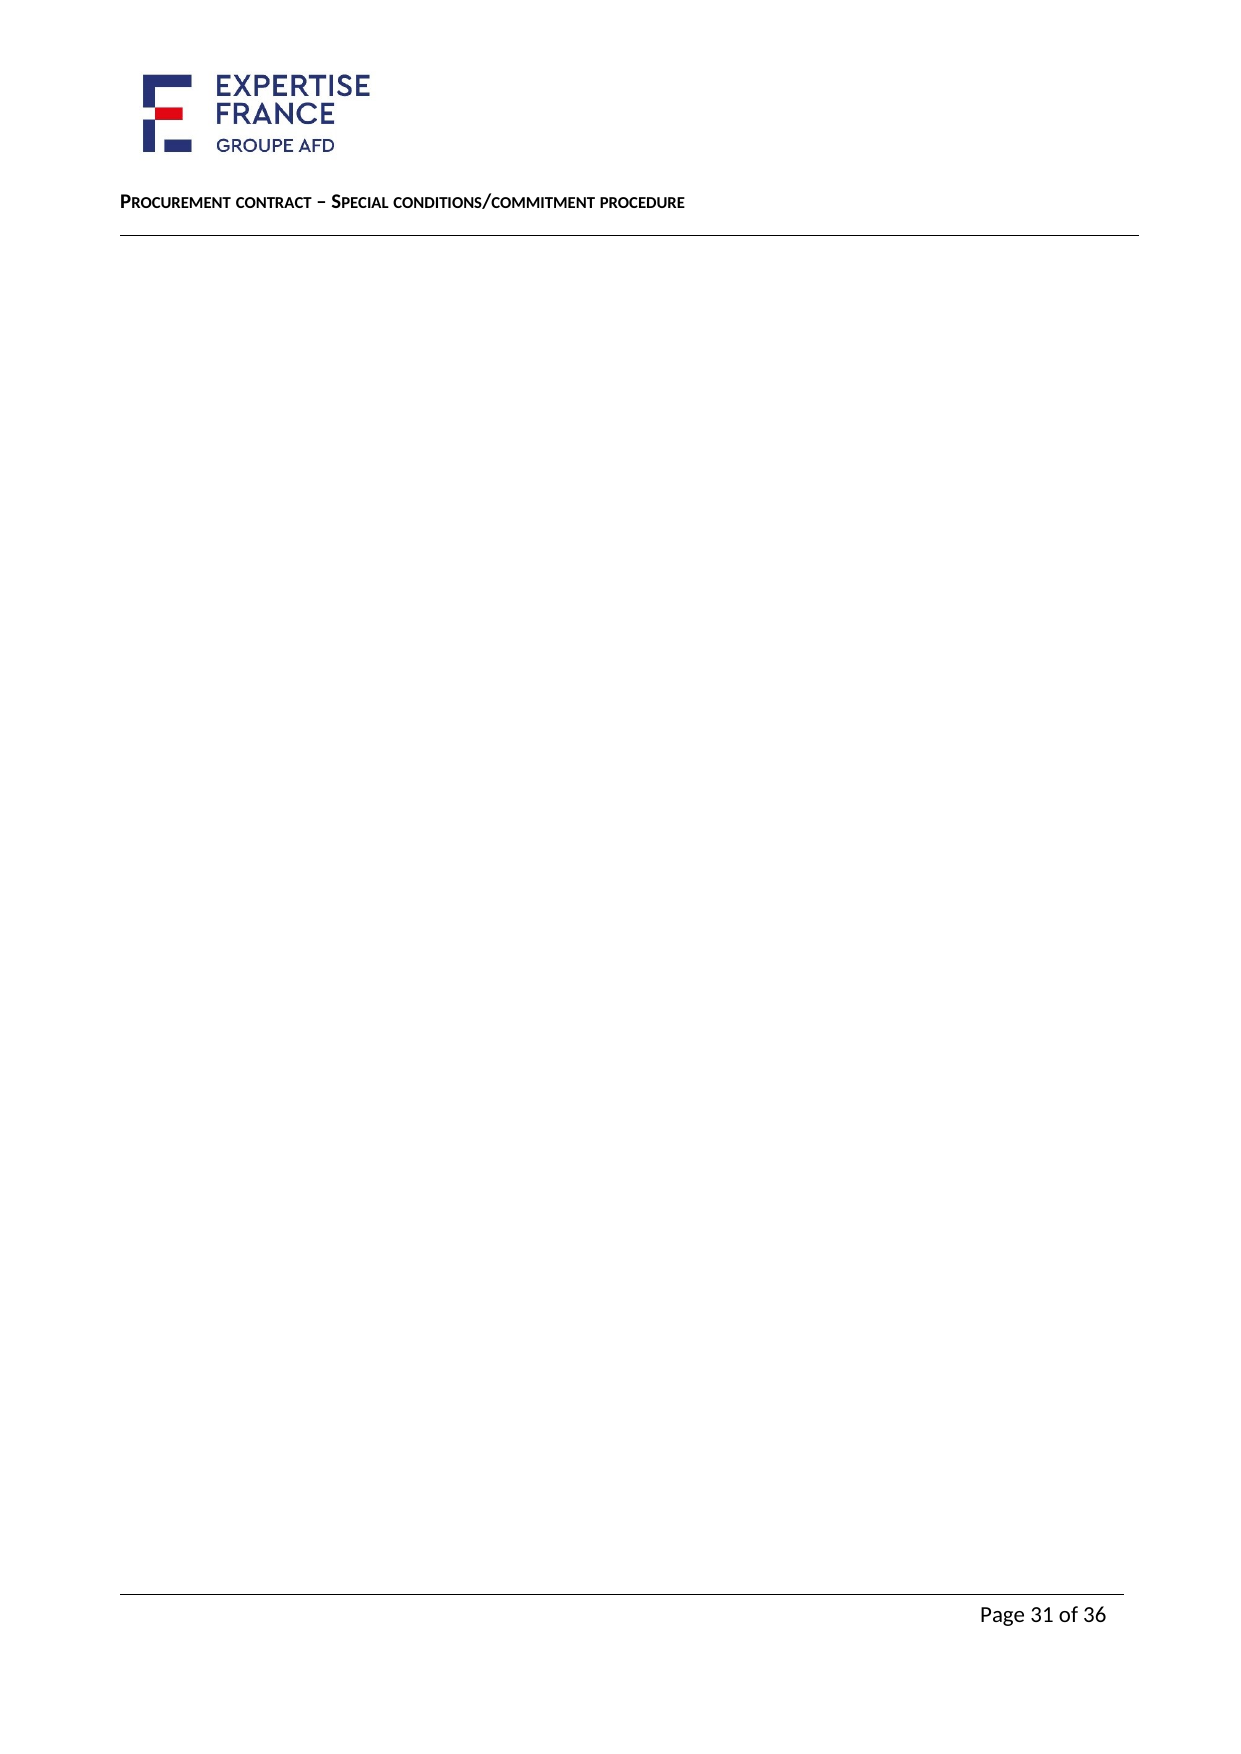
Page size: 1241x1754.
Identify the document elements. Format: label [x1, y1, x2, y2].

picture [120, 41, 397, 183]
